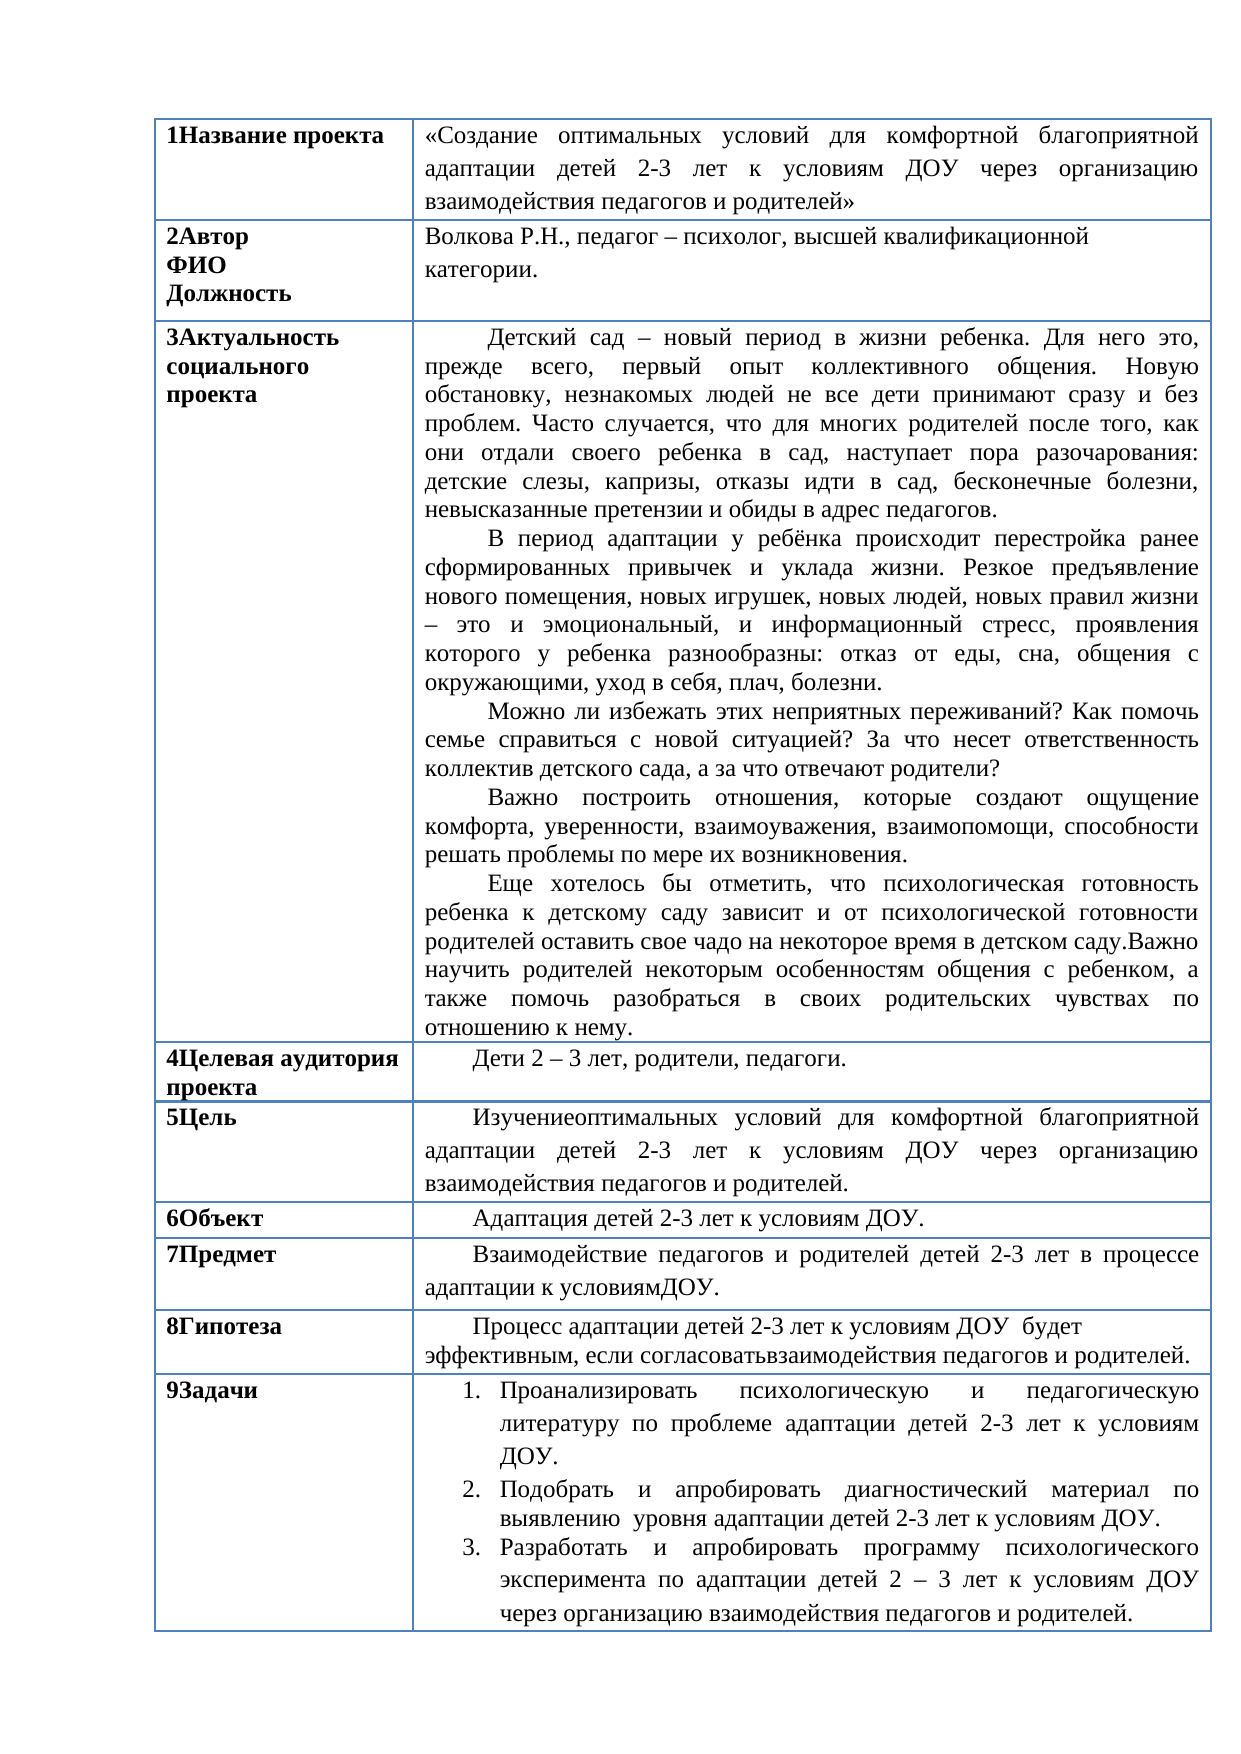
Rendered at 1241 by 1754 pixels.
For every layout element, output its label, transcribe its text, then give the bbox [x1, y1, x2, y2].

table_header «Создание оптимальных условий для комфортной благоприятной адаптации детей 2-3 лет к условиям ДОУ через организацию взаимодействия педагогов и родителей» [414, 120, 1210, 219]
table_cell 9Задачи [156, 1375, 412, 1630]
table_cell 7Предмет [156, 1239, 412, 1309]
table_cell 6Объект [156, 1203, 412, 1237]
table_cell 5Цель [156, 1103, 412, 1201]
table_cell Изучениеоптимальных условий для комфортной благоприятной адаптации детей 2-3 лет к условиям ДОУ через организацию взаимодействия педагогов и родителей. [414, 1103, 1210, 1201]
table_cell Взаимодействие педагогов и родителей детей 2-3 лет в процессе адаптации к условиямДОУ. [414, 1239, 1210, 1309]
table_header 1Название проекта [156, 120, 412, 219]
table_cell 2Автор ФИО Должность [156, 221, 412, 320]
table_cell 4Целевая аудитория проекта [156, 1043, 412, 1100]
table_cell 3Актуальность социального проекта [156, 322, 412, 1041]
table_cell Адаптация детей 2-3 лет к условиям ДОУ. [414, 1203, 1210, 1237]
table_cell Детский сад – новый период в жизни ребенка. Для него это, прежде всего, первый опыт коллективного общения. Новую обстановку, незнакомых людей не все дети принимают сразу и без проблем. Часто случается, что для многих родителей после того, как они отдали своего ребенка в сад, наступает пора разочарования: детские слезы, капризы, отказы идти в сад, бесконечные болезни, невысказанные претензии и обиды в адрес педагогов. В период адаптации у ребёнка происходит перестройка ранее сформированных привычек и уклада жизни. Резкое предъявление нового помещения, новых игрушек, новых людей, новых правил жизни – это и эмоциональный, и информационный стресс, проявления которого у ребенка разнообразны: отказ от еды, сна, общения с окружающими, уход в себя, плач, болезни. Можно ли избежать этих неприятных переживаний? Как помочь семье справиться с новой ситуацией? За что несет ответственность коллектив детского сада, а за что отвечают родители? Важно построить отношения, которые создают ощущение комфорта, уверенности, взаимоуважения, взаимопомощи, способности решать проблемы по мере их возникновения. Еще хотелось бы отметить, что психологическая готовность ребенка к детскому саду зависит и от психологической готовности родителей оставить свое чадо на некоторое время в детском саду.Важно научить родителей некоторым особенностям общения с ребенком, а также помочь разобраться в своих родительских чувствах по отношению к нему. [414, 322, 1210, 1041]
table_cell Проанализировать психологическую и педагогическую литературу по проблеме адаптации детей 2-3 лет к условиям ДОУ. Подобрать и апробировать диагностический материал по выявлению уровня адаптации детей 2-3 лет к условиям ДОУ. Разработать и апробировать программу психологического эксперимента по адаптации детей 2 – 3 лет к условиям ДОУ через организацию взаимодействия педагогов и родителей. [414, 1375, 1210, 1630]
table_cell Волкова Р.Н., педагог – психолог, высшей квалификационной категории. [414, 221, 1210, 320]
table_cell Дети 2 – 3 лет, родители, педагоги. [414, 1043, 1210, 1100]
table_cell Процесс адаптации детей 2-3 лет к условиям ДОУ будет эффективным, если согласоватьвзаимодействия педагогов и родителей. [414, 1311, 1210, 1373]
table_cell 8Гипотеза [156, 1311, 412, 1373]
